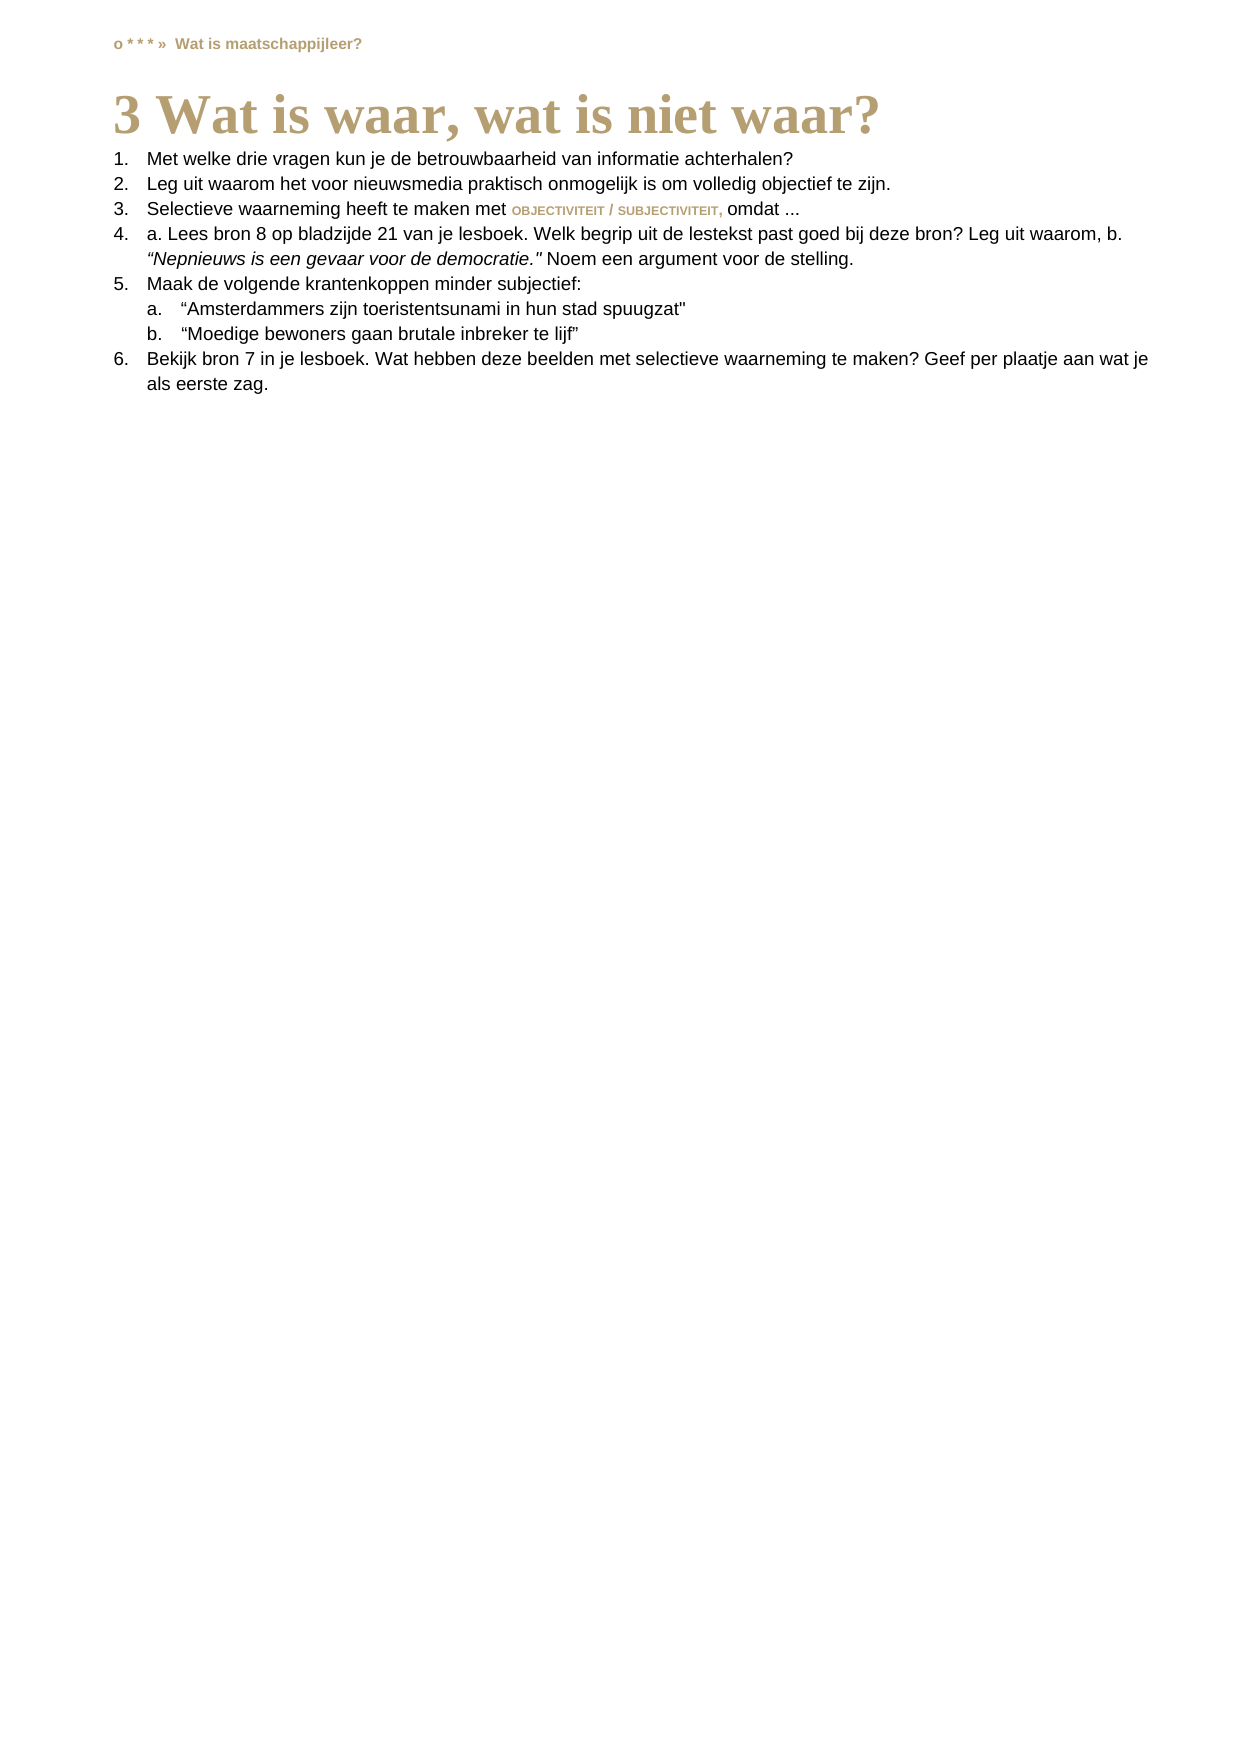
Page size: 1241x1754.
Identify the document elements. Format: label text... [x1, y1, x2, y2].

list Maak de volgende krantenkoppen minder subjectief: [113, 271, 1151, 296]
subtitle 3 Wat is waar, wat is niet waar? [113, 83, 1151, 146]
text o***» Wat is maatschappijleer? [113, 35, 1151, 53]
list Selectieve waarneming heeft te maken met objectiviteit / subjectiviteit, omdat ... [113, 196, 1151, 221]
list “Moedige bewoners gaan brutale inbreker te lijf” [147, 321, 1151, 346]
list Met welke drie vragen kun je de betrouwbaarheid van informatie achterhalen? [113, 146, 1151, 171]
list “Amsterdammers zijn toeristentsunami in hun stad spuugzat" [147, 296, 1151, 321]
list Leg uit waarom het voor nieuwsmedia praktisch onmogelijk is om volledig objectief te zijn. [113, 171, 1151, 196]
list a. Lees bron 8 op bladzijde 21 van je lesboek. Welk begrip uit de lestekst past goed bij deze bron? Leg uit waarom, b. “Nepnieuws is een gevaar voor de democratie." Noem een argument voor de stelling. [113, 221, 1151, 271]
list Bekijk bron 7 in je lesboek. Wat hebben deze beelden met selectieve waarneming te maken? Geef per plaatje aan wat je als eerste zag. [113, 346, 1151, 395]
